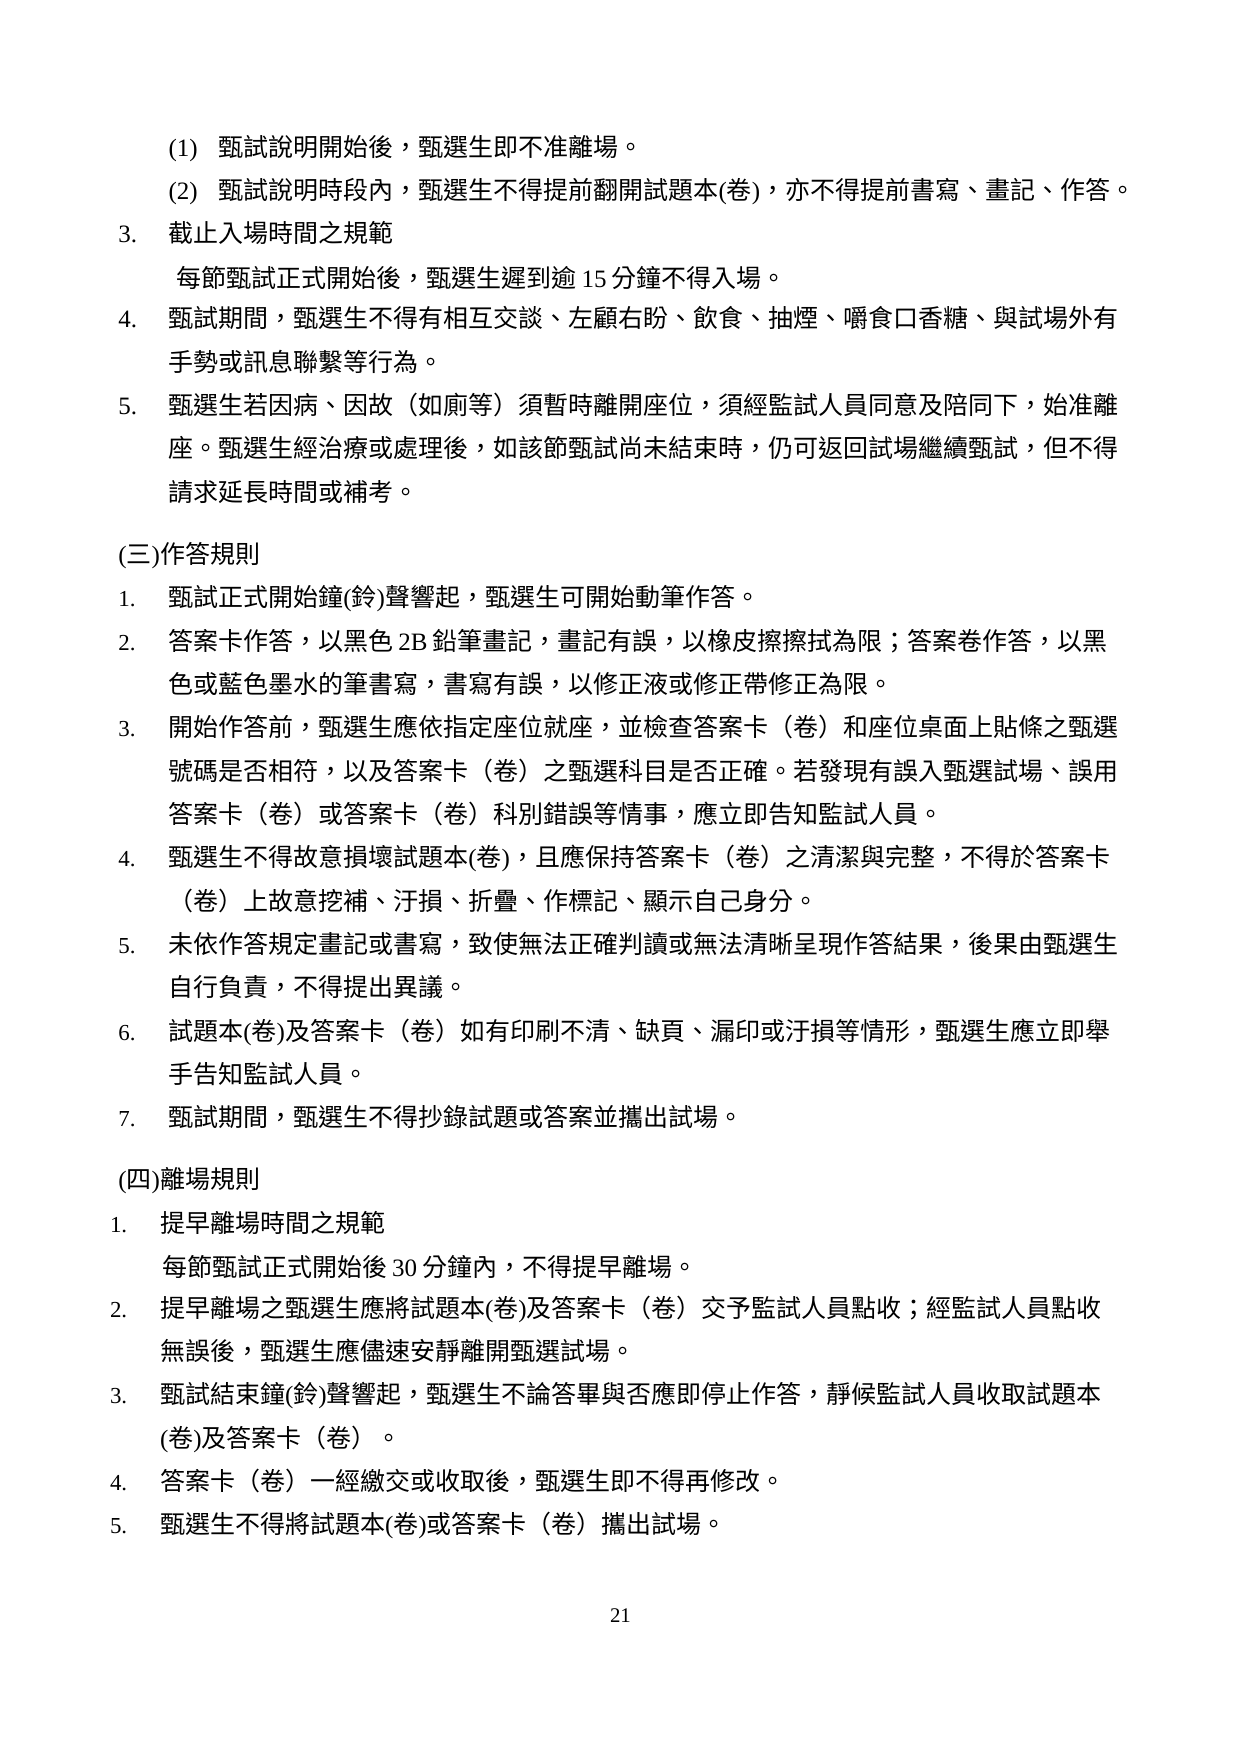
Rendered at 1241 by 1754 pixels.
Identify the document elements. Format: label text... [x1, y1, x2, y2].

list 甄試結束鐘(鈴)聲響起，甄選生不論答畢與否應即停止作答，靜候監試人員收取試題本(卷)及答案卡（卷）。 [110, 1371, 1122, 1458]
list 甄試正式開始鐘(鈴)聲響起，甄選生可開始動筆作答。 [118, 574, 1122, 617]
list 答案卡（卷）一經繳交或收取後，甄選生即不得再修改。 [110, 1458, 1122, 1501]
list 甄試期間，甄選生不得抄錄試題或答案並攜出試場。 [118, 1094, 1122, 1137]
text 每節甄試正式開始後30分鐘內，不得提早離場。 [162, 1243, 1109, 1284]
list 試題本(卷)及答案卡（卷）如有印刷不清、缺頁、漏印或汙損等情形，甄選生應立即舉手告知監試人員。 [118, 1007, 1122, 1094]
text (三)作答規則 [118, 531, 1122, 574]
list 甄選生不得將試題本(卷)或答案卡（卷）攜出試場。 [110, 1501, 1122, 1544]
list 提早離場時間之規範 [110, 1199, 1122, 1243]
list 答案卡作答，以黑色2B鉛筆畫記，畫記有誤，以橡皮擦擦拭為限；答案卷作答，以黑色或藍色墨水的筆書寫，書寫有誤，以修正液或修正帶修正為限。 [118, 617, 1122, 704]
list 甄試期間，甄選生不得有相互交談、左顧右盼、飲食、抽煙、嚼食口香糖、與試場外有手勢或訊息聯繫等行為。 [118, 295, 1122, 382]
list 甄選生若因病、因故（如廁等）須暫時離開座位，須經監試人員同意及陪同下，始准離座。甄選生經治療或處理後，如該節甄試尚未結束時，仍可返回試場繼續甄試，但不得請求延長時間或補考。 [118, 382, 1122, 512]
list 甄試說明開始後，甄選生即不准離場。 [168, 124, 1122, 167]
list 截止入場時間之規範 [118, 210, 1122, 254]
list 甄選生不得故意損壞試題本(卷)，且應保持答案卡（卷）之清潔與完整，不得於答案卡（卷）上故意挖補、汙損、折疊、作標記、顯示自己身分。 [118, 834, 1122, 921]
list 未依作答規定畫記或書寫，致使無法正確判讀或無法清晰呈現作答結果，後果由甄選生自行負責，不得提出異議。 [118, 921, 1122, 1007]
text 每節甄試正式開始後，甄選生遲到逾15分鐘不得入場。 [176, 254, 1122, 295]
list 開始作答前，甄選生應依指定座位就座，並檢查答案卡（卷）和座位桌面上貼條之甄選號碼是否相符，以及答案卡（卷）之甄選科目是否正確。若發現有誤入甄選試場、誤用答案卡（卷）或答案卡（卷）科別錯誤等情事，應立即告知監試人員。 [118, 704, 1122, 834]
list 提早離場之甄選生應將試題本(卷)及答案卡（卷）交予監試人員點收；經監試人員點收無誤後，甄選生應儘速安靜離開甄選試場。 [110, 1284, 1122, 1371]
list 甄試說明時段內，甄選生不得提前翻開試題本(卷)，亦不得提前書寫、畫記、作答。 [168, 167, 1122, 210]
text (四)離場規則 [118, 1156, 1122, 1199]
